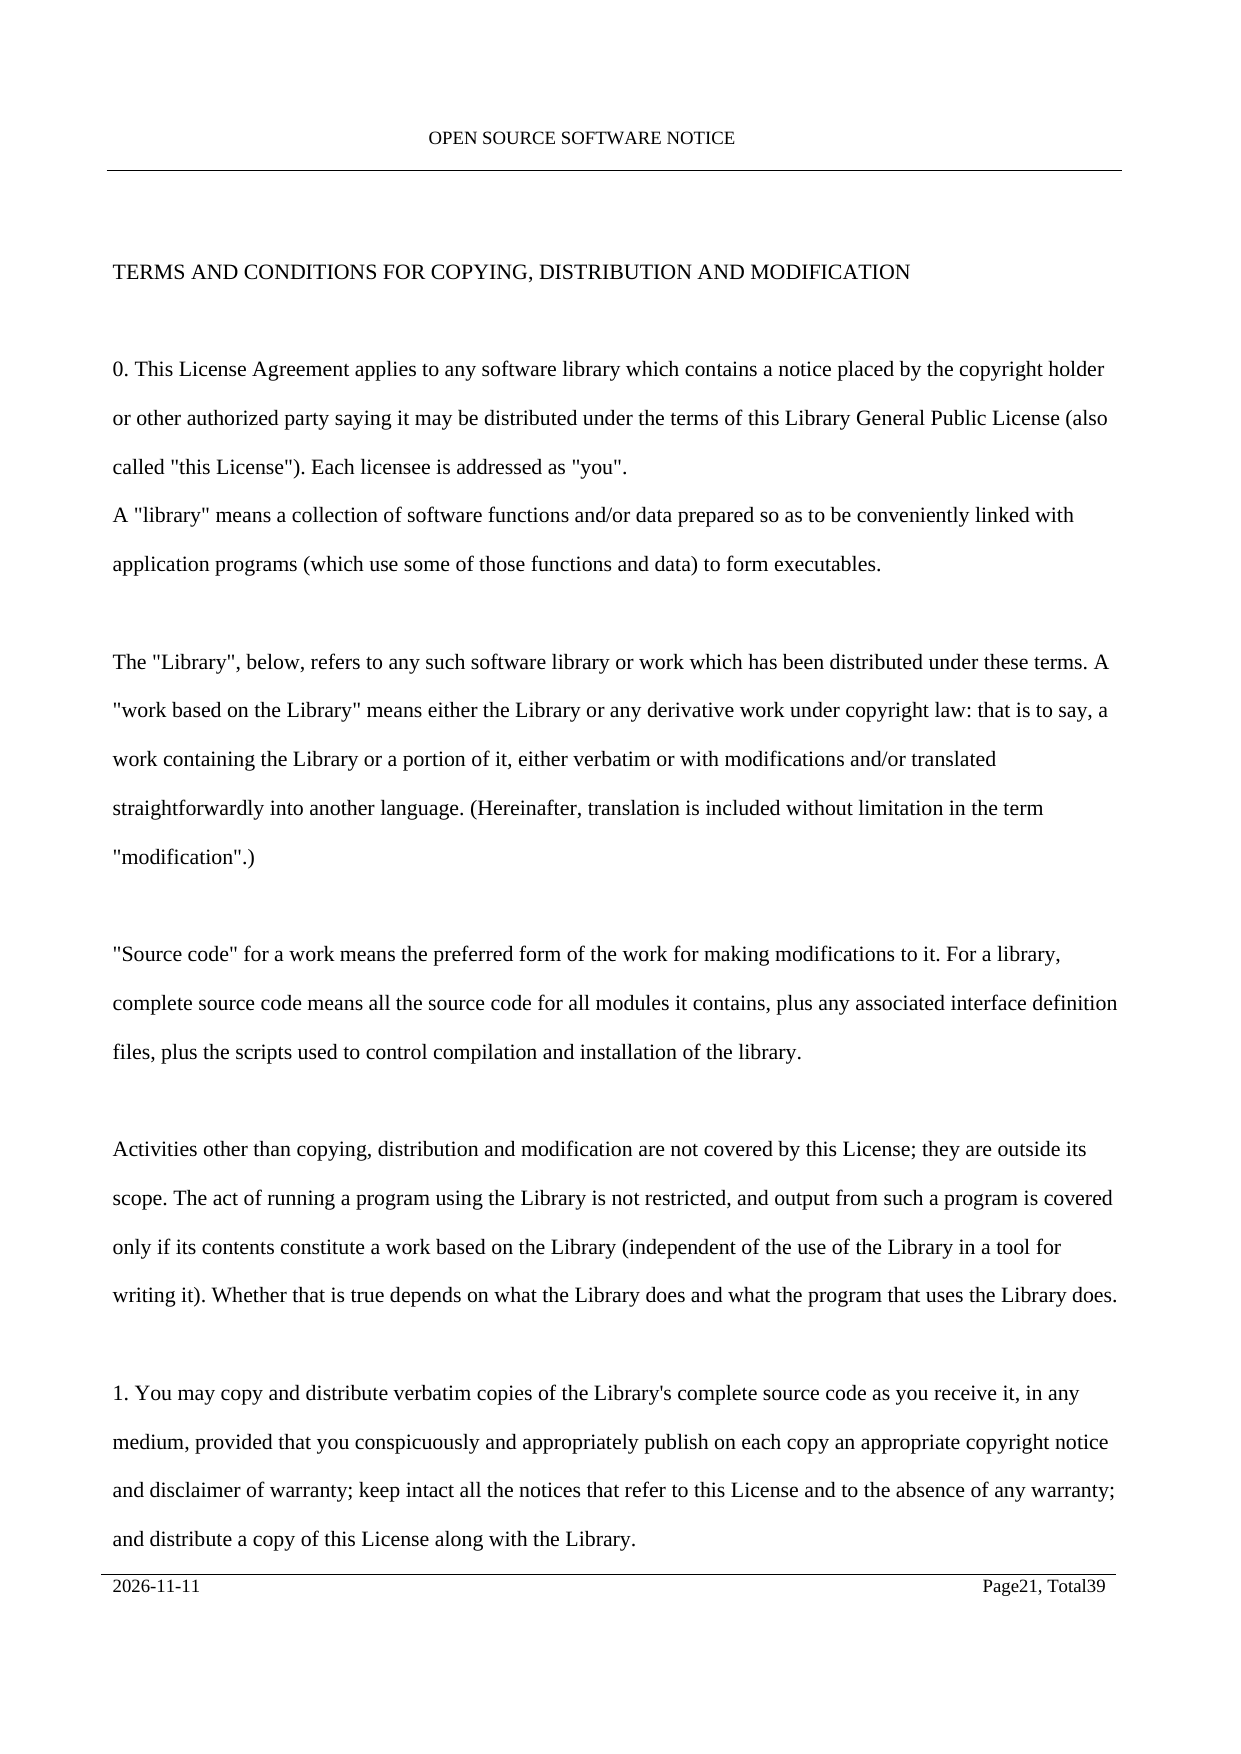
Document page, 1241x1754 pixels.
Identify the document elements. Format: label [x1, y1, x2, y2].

text [112, 206, 1128, 1555]
